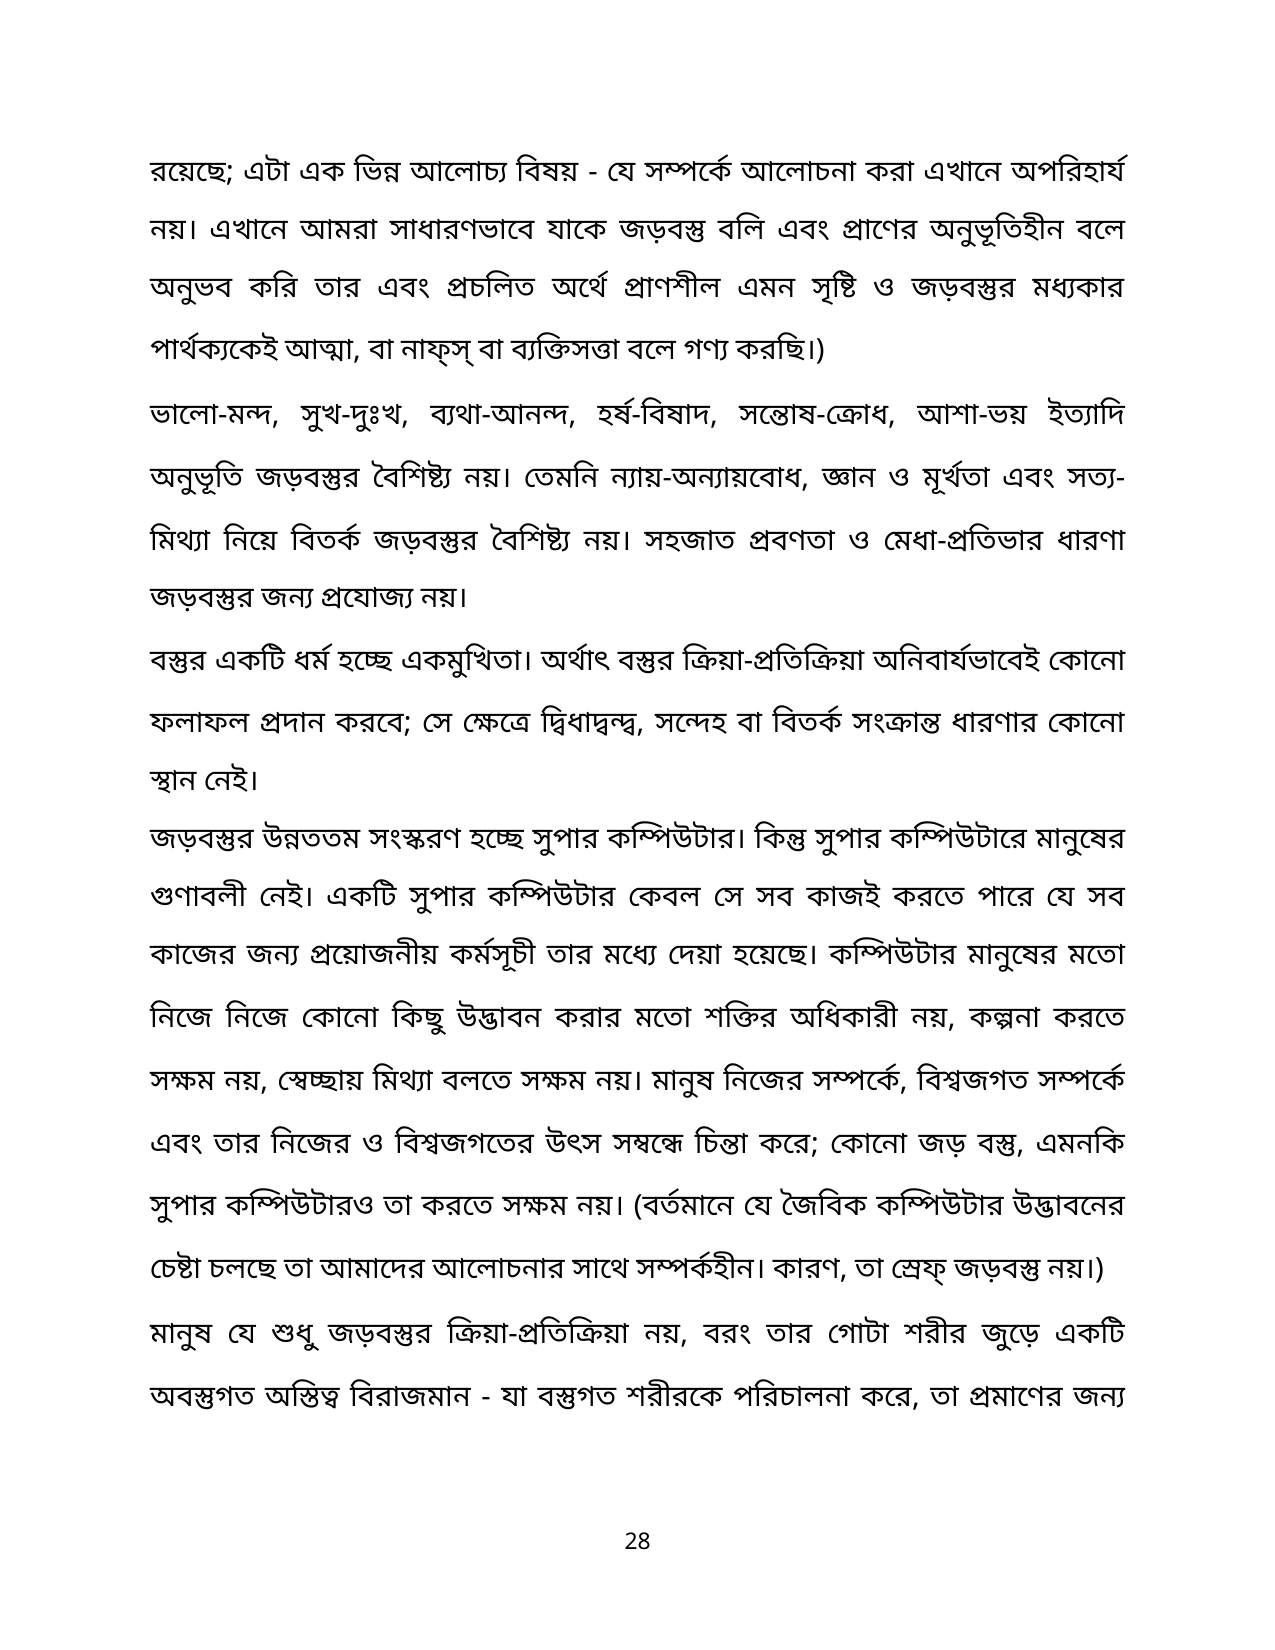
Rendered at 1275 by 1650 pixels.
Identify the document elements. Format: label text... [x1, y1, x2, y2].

text ভালো-মন্দ, সুখ-দুঃখ, ব্যথা-আনন্দ, হর্ষ-বিষাদ, সন্তোষ-ক্রোধ, আশা-ভয় ইত্যাদি অনুভূতি জড়বস্তুর বৈশিষ্ট্য নয়। তেমনি ন্যায়-অন্যায়বোধ, জ্ঞান ও মূর্খতা এবং সত্য-মিথ্যা নিয়ে বিতর্ক জড়বস্তুর বৈশিষ্ট্য নয়। সহজাত প্রবণতা ও মেধা-প্রতিভার ধারণা জড়বস্তুর জন্য প্রযোজ্য নয়। [150, 393, 1125, 620]
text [150, 150, 1125, 372]
text বস্তুর একটি ধর্ম হচ্ছে একমুখিতা। অর্থাৎ বস্তুর ক্রিয়া-প্রতিক্রিয়া অনিবার্যভাবেই কোনো ফলাফল প্রদান করবে; সে ক্ষেত্রে দ্বিধাদ্বন্দ্ব, সন্দেহ বা বিতর্ক সংক্রান্ত ধারণার কোনো স্থান নেই। [150, 639, 1125, 803]
text জড়বস্তুর উন্নততম সংস্করণ হচ্ছে সুপার কম্পিউটার। কিন্তু সুপার কম্পিউটারে মানুষের গুণাবলী নেই। একটি সুপার কম্পিউটার কেবল সে সব কাজই করতে পারে যে সব কাজের জন্য প্রয়োজনীয় কর্মসূচী তার মধ্যে দেয়া হয়েছে। কম্পিউটার মানুষের মতো নিজে নিজে কোনো কিছু উদ্ভাবন করার মতো শক্তির অধিকারী নয়, কল্পনা করতে সক্ষম নয়, স্বেচ্ছায় মিথ্যা বলতে সক্ষম নয়। মানুষ নিজের সম্পর্কে, বিশ্বজগত সম্পর্কে এবং তার নিজের ও বিশ্বজগতের উৎস সম্বন্ধে চিন্তা করে; কোনো জড় বস্তু, এমনকি সুপার কম্পিউটারও তা করতে সক্ষম নয়। (বর্তমানে যে জৈবিক কম্পিউটার উদ্ভাবনের চেষ্টা চলছে তা আমাদের আলোচনার সাথে সম্পর্কহীন। কারণ, তা স্রেফ্ জড়বস্তু নয়।) [150, 822, 1125, 1291]
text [150, 1312, 1125, 1418]
